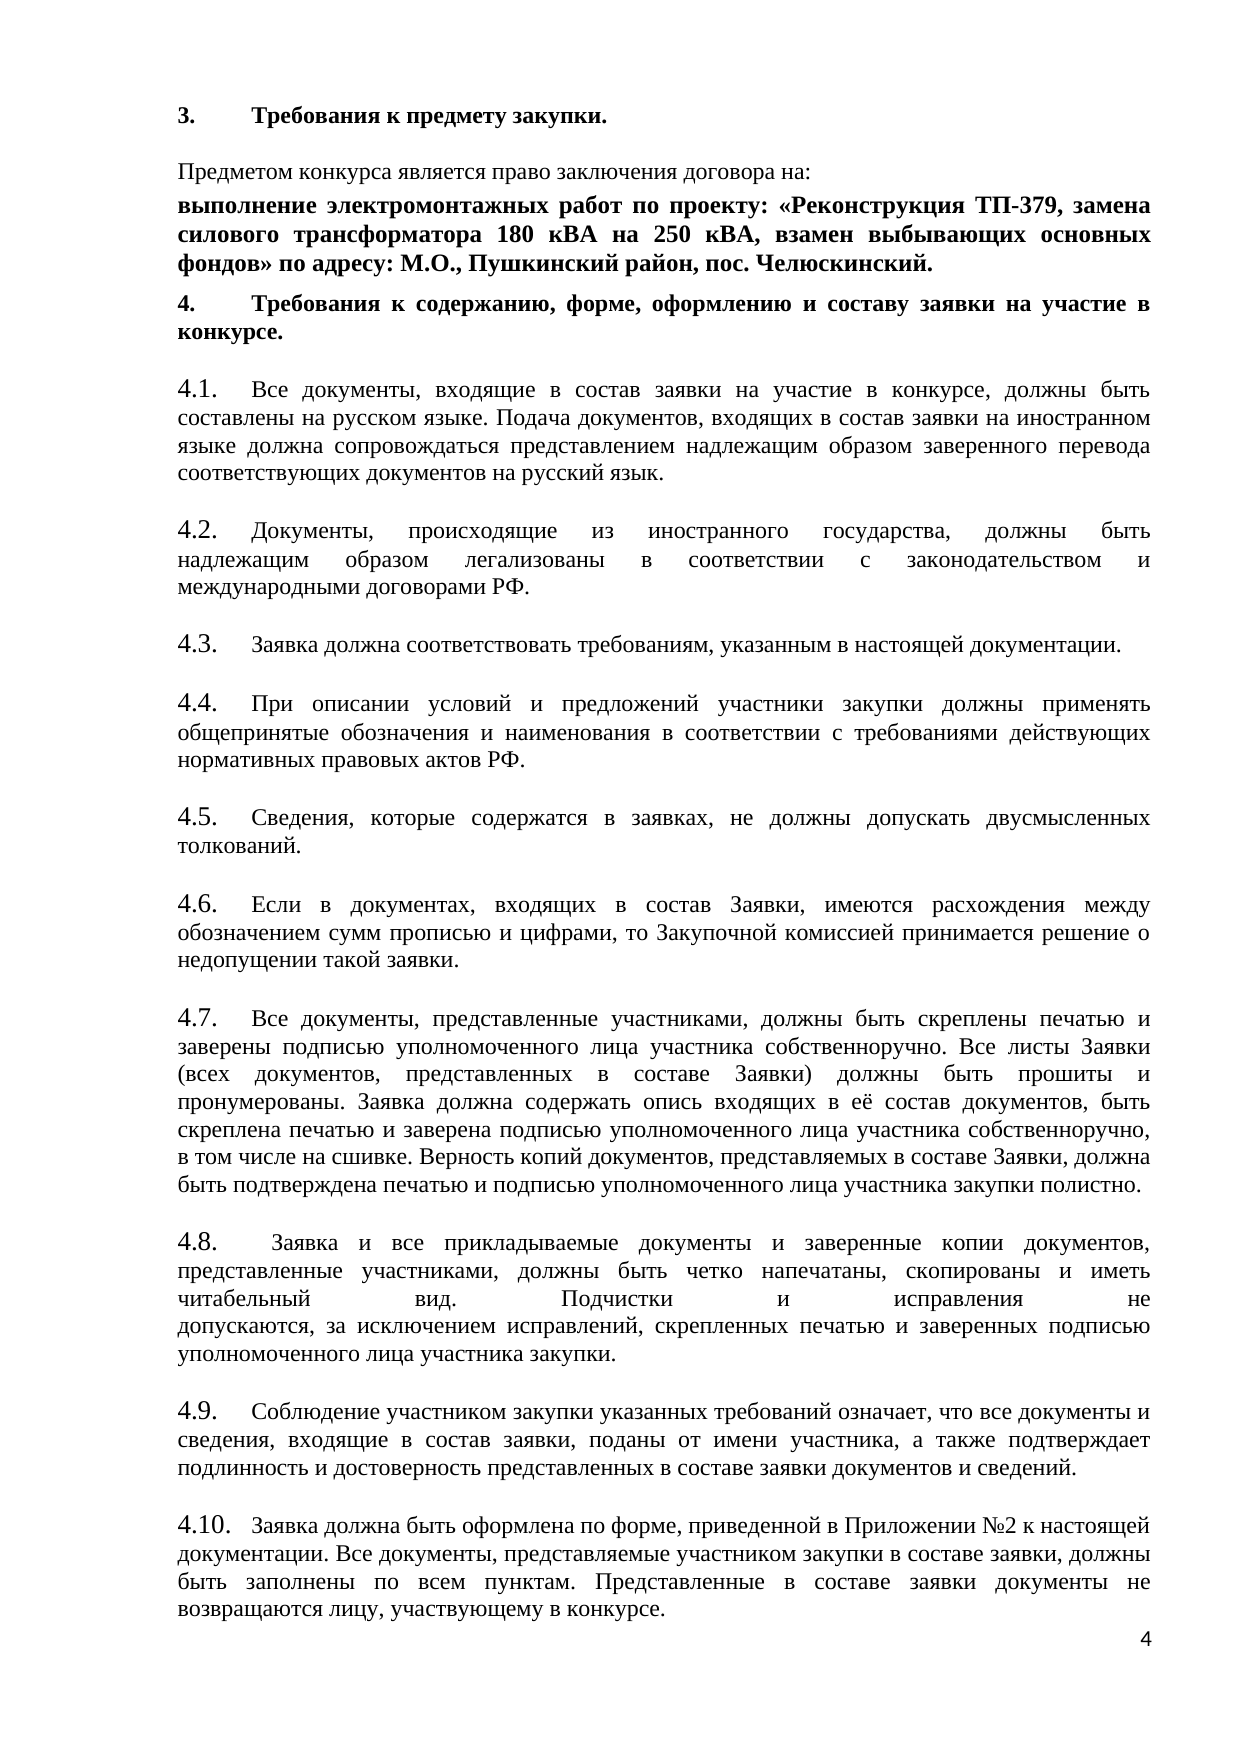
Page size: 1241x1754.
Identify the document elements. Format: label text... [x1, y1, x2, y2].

list Заявка и все прикладываемые документы и заверенные копии документов, представленные участниками, должны быть четко напечатаны, скопированы и иметь читабельный вид. Подчистки и исправления не допускаются, за исключением исправлений, скрепленных печатью и заверенных подписью уполномоченного лица участника закупки. [177, 1225, 1152, 1367]
list Если в документах, входящих в состав Заявки, имеются расхождения между обозначением сумм прописью и цифрами, то Закупочной комиссией принимается решение о недопущении такой заявки. [177, 887, 1152, 973]
list Сведения, которые содержатся в заявках, не должны допускать двусмысленных толкований. [177, 800, 1152, 859]
list Соблюдение участником закупки указанных требований означает, что все документы и сведения, входящие в состав заявки, поданы от имени участника, а также подтверждает подлинность и достоверность представленных в составе заявки документов и сведений. [177, 1394, 1152, 1481]
text выполнение электромонтажных работ по проекту: «Реконструкция ТП-379, замена силового трансформатора 180 кВА на 250 кВА, взамен выбывающих основных фондов» по адресу: М.О., Пушкинский район, пос. Челюскинский. [177, 191, 1152, 277]
list Все документы, представленные участниками, должны быть скреплены печатью и заверены подписью уполномоченного лица участника собственноручно. Все листы Заявки (всех документов, представленных в составе Заявки) должны быть прошиты и пронумерованы. Заявка должна содержать опись входящих в её состав документов, быть скреплена печатью и заверена подписью уполномоченного лица участника собственноручно, в том числе на сшивке. Верность копий документов, представляемых в составе Заявки, должна быть подтверждена печатью и подписью уполномоченного лица участника закупки полистно. [177, 1001, 1152, 1197]
list Заявка должна соответствовать требованиям, указанным в настоящей документации. [177, 628, 1152, 659]
list Требования к содержанию, форме, оформлению и составу заявки на участие в конкурсе. [177, 289, 1152, 344]
list При описании условий и предложений участники закупки должны применять общепринятые обозначения и наименования в соответствии с требованиями действующих нормативных правовых актов РФ. [177, 686, 1152, 773]
list Предметом конкурса является право заключения договора на: [177, 157, 1152, 184]
list Документы, происходящие из иностранного государства, должны быть надлежащим образом легализованы в соответствии с законодательством и международными договорами РФ. [177, 514, 1152, 600]
list Все документы, входящие в состав заявки на участие в конкурсе, должны быть составлены на русском языке. Подача документов, входящих в состав заявки на иностранном языке должна сопровождаться представлением надлежащим образом заверенного перевода соответствующих документов на русский язык. [177, 372, 1152, 486]
list Заявка должна быть оформлена по форме, приведенной в Приложении №2 к настоящей документации. Все документы, представляемые участником закупки в составе заявки, должны быть заполнены по всем пунктам. Представленные в составе заявки документы не возвращаются лицу, участвующему в конкурсе. [177, 1508, 1152, 1622]
list Требования к предмету закупки. [177, 101, 1152, 129]
